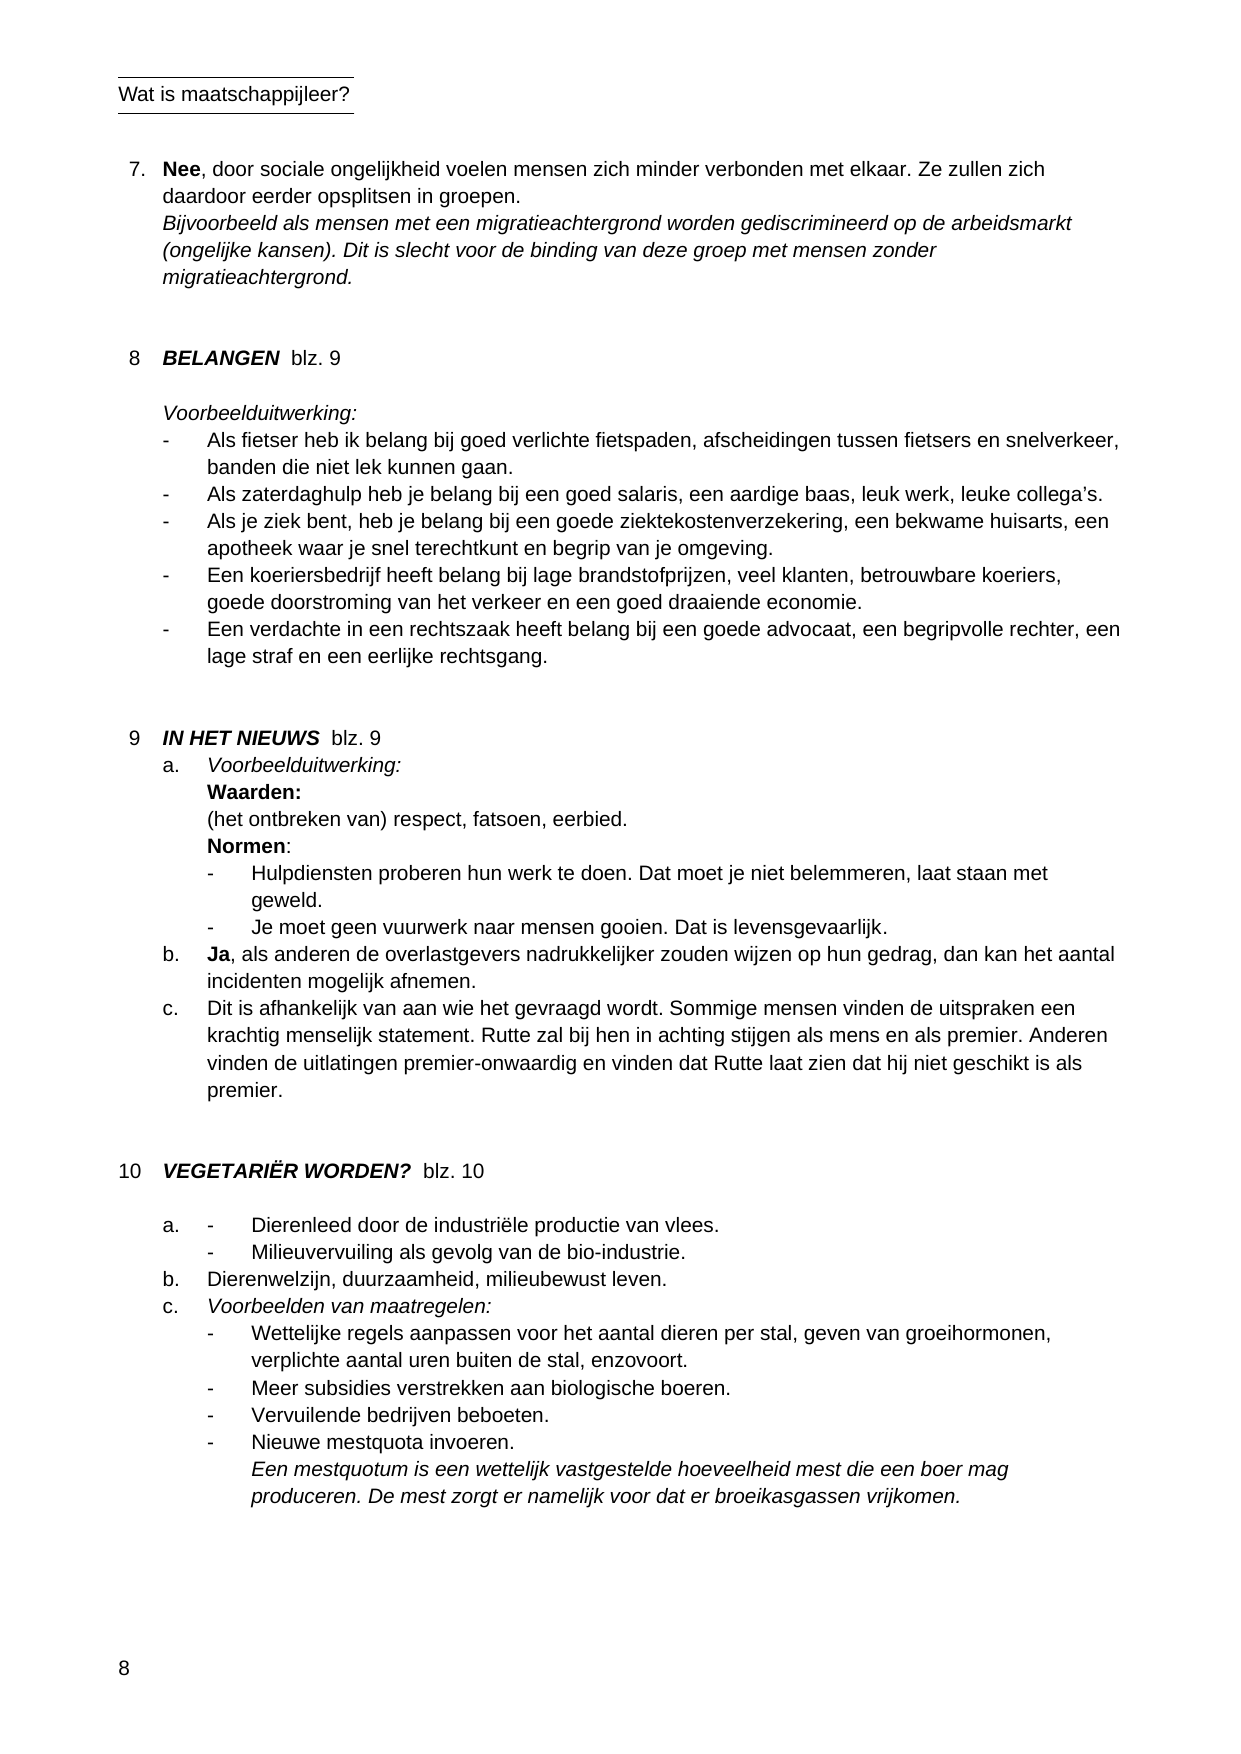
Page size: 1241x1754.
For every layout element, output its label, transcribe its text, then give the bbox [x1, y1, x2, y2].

text Voorbeelduitwerking: [162, 397, 1122, 424]
text Normen: [207, 831, 1122, 858]
text - Vervuilende bedrijven beboeten. [207, 1399, 1122, 1426]
text Waarden: [207, 776, 1122, 803]
text b. Ja, als anderen de overlastgevers nadrukkelijker zouden wijzen op hun gedrag, dan kan het aantal incidenten mogelijk afnemen. [162, 939, 1122, 993]
text a. - Dierenleed door de industriële productie van vlees. [162, 1210, 1122, 1237]
text 9 IN HET NIEUWS blz. 9 [129, 722, 1122, 749]
text (het ontbreken van) respect, fatsoen, eerbied. [207, 803, 1122, 831]
text - Milieuvervuiling als gevolg van de bio-industrie. [207, 1237, 1122, 1264]
text - Je moet geen vuurwerk naar mensen gooien. Dat is levensgevaarlijk. [207, 912, 1122, 939]
text b. Dierenwelzijn, duurzaamheid, milieubewust leven. [162, 1264, 1122, 1291]
text 8 BELANGEN blz. 9 [129, 343, 1122, 370]
text - Meer subsidies verstrekken aan biologische boeren. [207, 1372, 1122, 1399]
text - Als je ziek bent, heb je belang bij een goede ziektekostenverzekering, een bekwame huisarts, een apotheek waar je snel terechtkunt en begrip van je omgeving. [162, 506, 1122, 560]
text - Een koeriersbedrijf heeft belang bij lage brandstofprijzen, veel klanten, betrouwbare koeriers, goede doorstroming van het verkeer en een goed draaiende economie. [162, 560, 1122, 614]
text - Als zaterdaghulp heb je belang bij een goed salaris, een aardige baas, leuk werk, leuke collega’s. [162, 478, 1122, 506]
text 10 VEGETARIËR WORDEN? blz. 10 [118, 1156, 1122, 1183]
text Een mestquotum is een wettelijk vastgestelde hoeveelheid mest die een boer mag produceren. De mest zorgt er namelijk voor dat er broeikasgassen vrijkomen. [251, 1453, 1122, 1508]
text 7. Nee, door sociale ongelijkheid voelen mensen zich minder verbonden met elkaar. Ze zullen zich daardoor eerder opsplitsen in groepen. [129, 153, 1122, 208]
text Bijvoorbeeld als mensen met een migratieachtergrond worden gediscrimineerd op de arbeidsmarkt (ongelijke kansen). Dit is slecht voor de binding van deze groep met mensen zonder migratieachtergrond. [162, 208, 1122, 289]
text c. Dit is afhankelijk van aan wie het gevraagd wordt. Sommige mensen vinden de uitspraken een krachtig menselijk statement. Rutte zal bij hen in achting stijgen als mens en als premier. Anderen vinden de uitlatingen premier-onwaardig en vinden dat Rutte laat zien dat hij niet geschikt is als premier. [162, 993, 1122, 1101]
text - Hulpdiensten proberen hun werk te doen. Dat moet je niet belemmeren, laat staan met geweld. [207, 858, 1122, 912]
text - Nieuwe mestquota invoeren. [207, 1426, 1122, 1453]
text a. Voorbeelduitwerking: [162, 749, 1122, 776]
text c. Voorbeelden van maatregelen: [162, 1291, 1122, 1318]
text - Wettelijke regels aanpassen voor het aantal dieren per stal, geven van groeihormonen, verplichte aantal uren buiten de stal, enzovoort. [207, 1318, 1122, 1372]
text - Als fietser heb ik belang bij goed verlichte fietspaden, afscheidingen tussen fietsers en snelverkeer, banden die niet lek kunnen gaan. [162, 424, 1122, 478]
text - Een verdachte in een rechtszaak heeft belang bij een goede advocaat, een begripvolle rechter, een lage straf en een eerlijke rechtsgang. [162, 614, 1122, 668]
